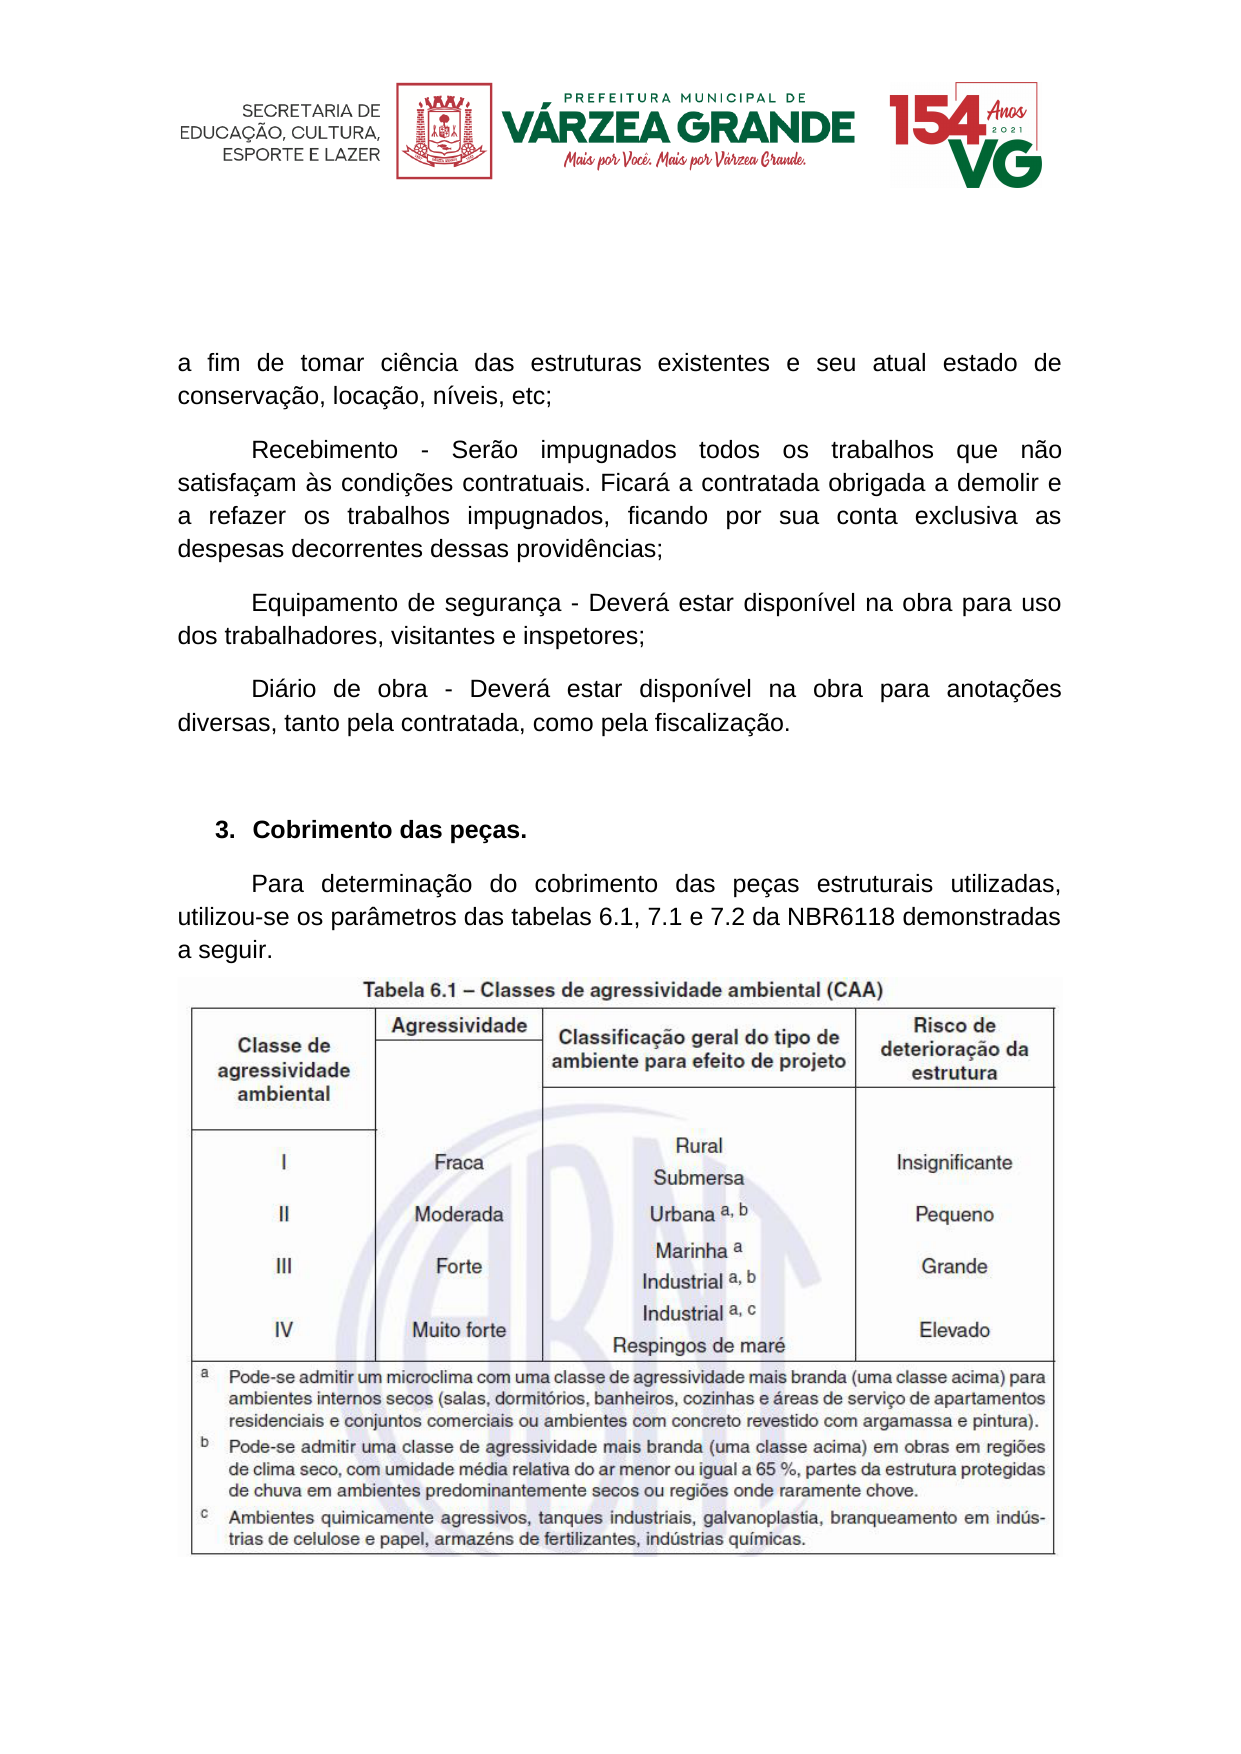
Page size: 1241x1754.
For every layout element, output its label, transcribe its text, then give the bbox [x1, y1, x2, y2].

text Recebimento - Serão impugnados todos os trabalhos que não satisfaçam às condições contratuais. Ficará a contratada obrigada a demolir e a refazer os trabalhos impugnados, ficando por sua conta exclusiva as despesas decorrentes dessas providências; [177, 435, 1063, 562]
picture [889, 82, 1042, 188]
text Equipamento de segurança - Deverá estar disponível na obra para uso dos trabalhadores, visitantes e inspetores; [177, 588, 1063, 649]
text a fim de tomar ciência das estruturas existentes e seu atual estado de conservação, locação, níveis, etc; [177, 348, 1063, 409]
text Para determinação do cobrimento das peças estruturais utilizadas, utilizou-se os parâmetros das tabelas 6.1, 7.1 e 7.2 da NBR6118 demonstradas a seguir. [177, 869, 1063, 964]
list Cobrimento das peças. [215, 815, 1063, 844]
text Diário de obra - Deverá estar disponível na obra para anotações diversas, tanto pela contratada, como pela fiscalização. [177, 674, 1063, 736]
picture [177, 74, 866, 187]
